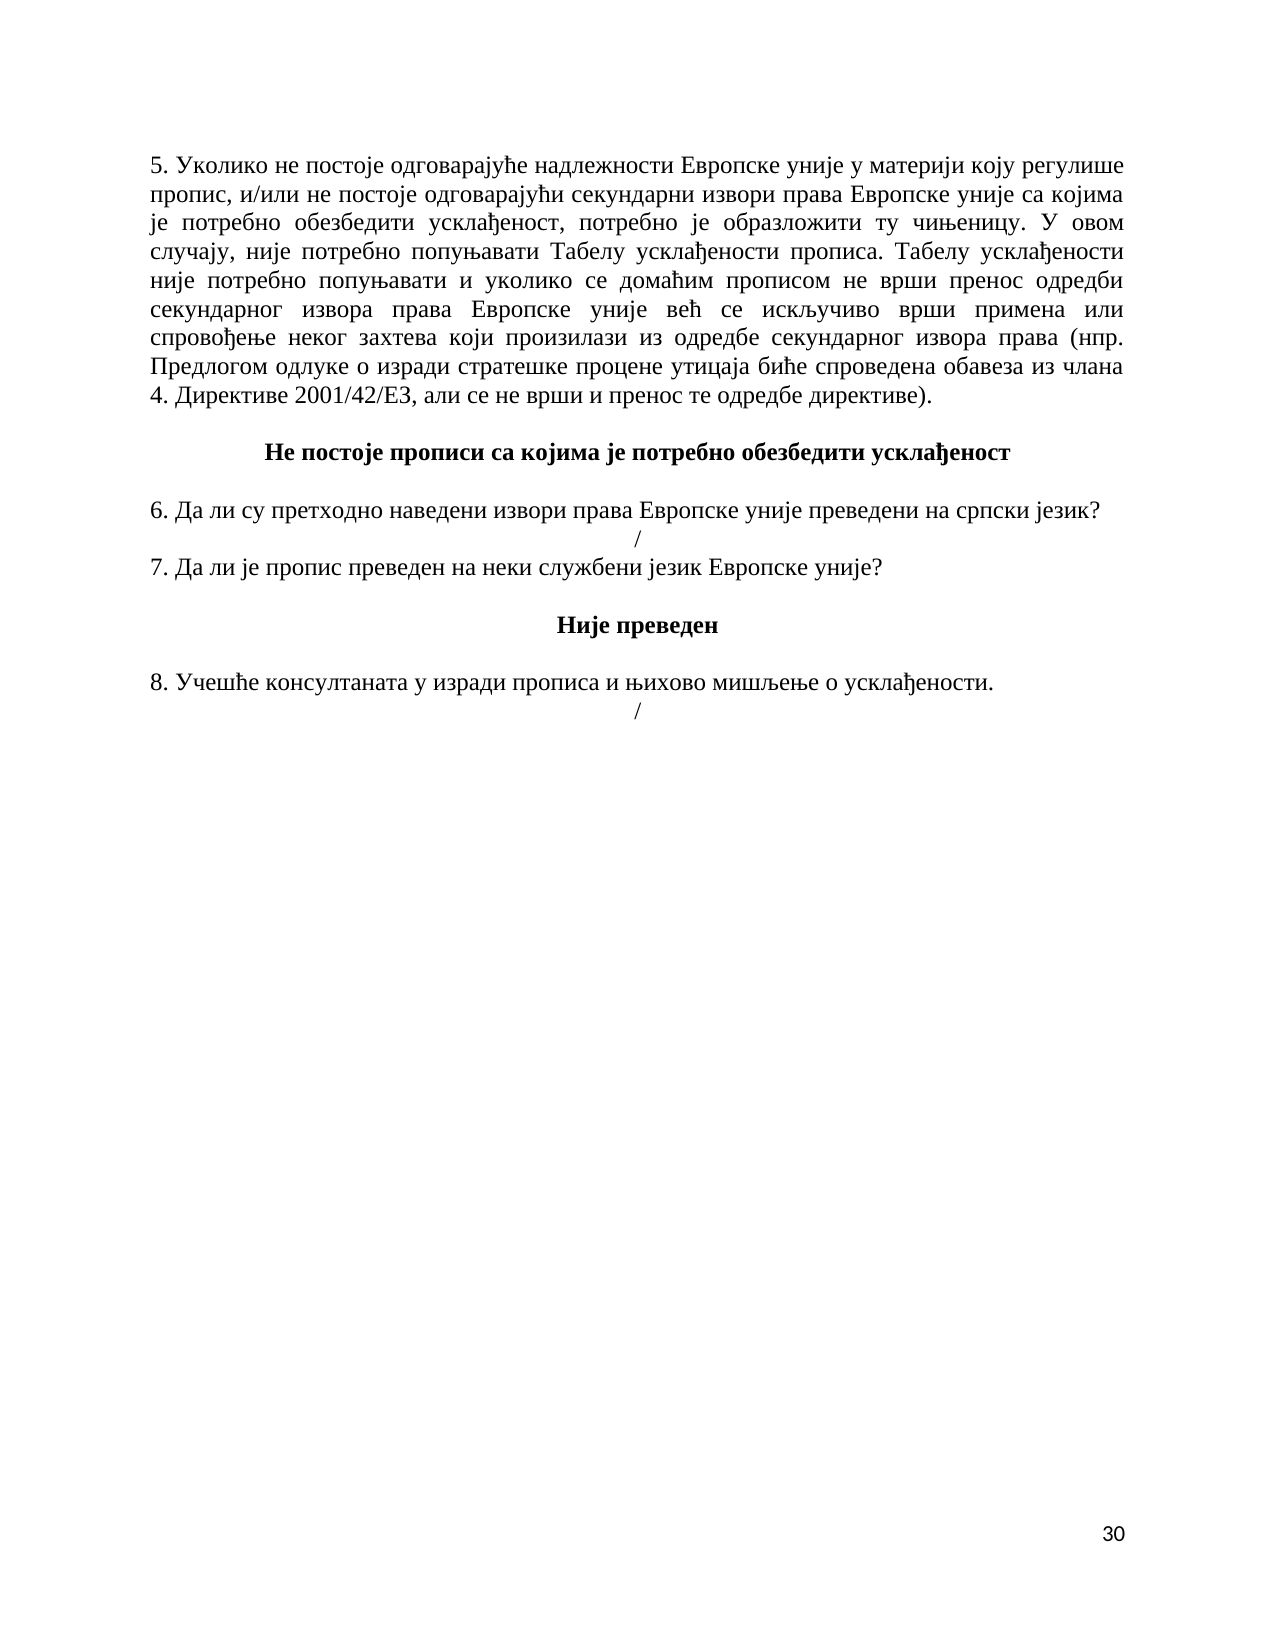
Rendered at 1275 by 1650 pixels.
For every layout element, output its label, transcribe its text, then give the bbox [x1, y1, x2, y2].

text 5. Уколико не постоје одговарајуће надлежности Европске уније у материји коју регулише пропис, и/или не постоје одговарајући секундарни извори права Европске уније са којима је потребно обезбедити усклађеност, потребно је образложити ту чињеницу. У овом случају, није потребно попуњавати Табелу усклађености прописа. Табелу усклађености није потребно попуњавати и уколико се домаћим прописом не врши пренос одредби секундарног извора права Европске уније већ се искључиво врши примена или спровођење неког захтева који произилази из одредбе секундарног извора права (нпр. Предлогом одлуке о изради стратешке процене утицаја биће спроведена обавеза из члана 4. Директиве 2001/42/ЕЗ, али се не врши и пренос те одредбе директиве). [150, 150, 1125, 409]
text Није преведен [150, 610, 1125, 639]
text / [150, 524, 1125, 552]
text 8. Учешће консултаната у изради прописа и њихово мишљење о усклађености. [150, 667, 1125, 696]
text Не постоје прописи са којима је потребно обезбедити усклађеност [150, 437, 1125, 466]
text / [150, 696, 1125, 725]
text 7. Да ли је пропис преведен на неки службени језик Европске уније? [150, 552, 1125, 581]
text 6. Да ли су претходно наведени извори права Европске уније преведени на српски језик? [150, 495, 1125, 524]
